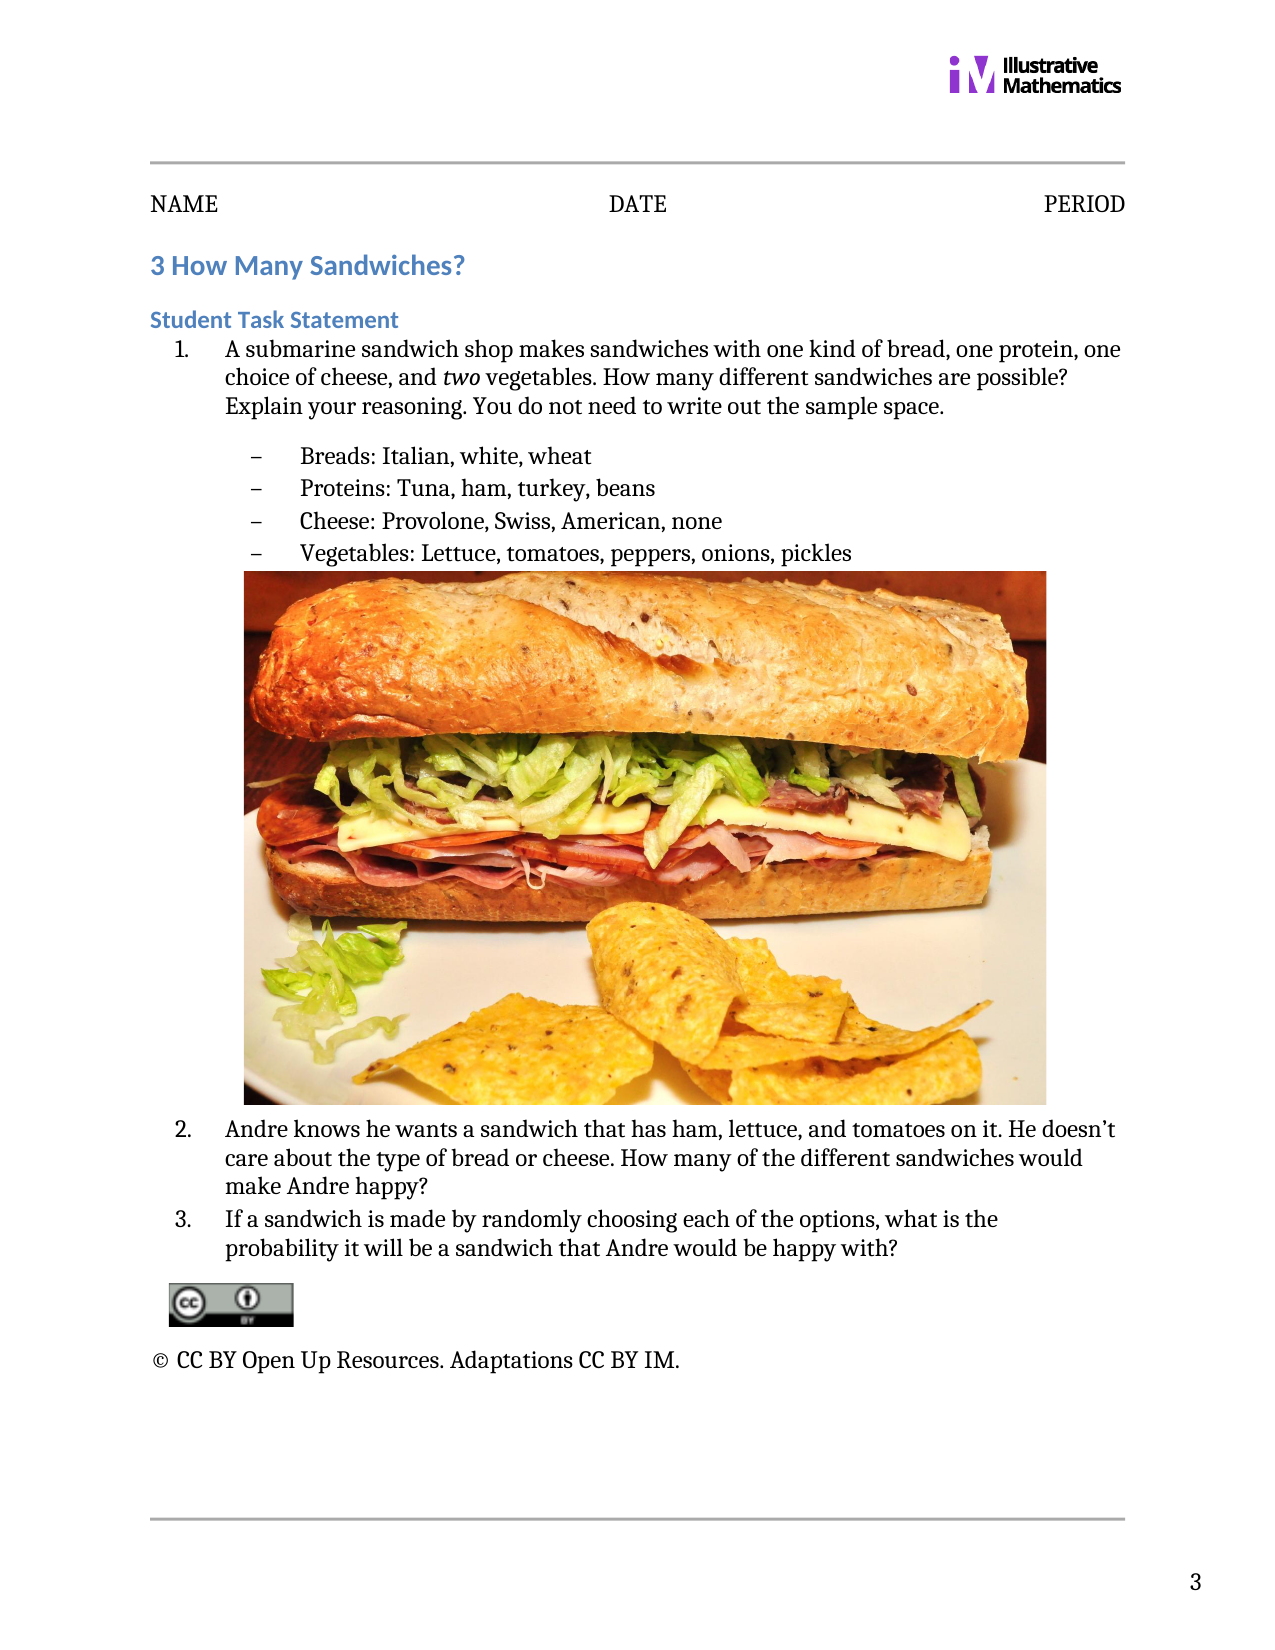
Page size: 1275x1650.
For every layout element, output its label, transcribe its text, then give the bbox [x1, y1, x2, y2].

subtitle 3 How Many Sandwiches? [150, 247, 1125, 283]
text © CC BY Open Up Resources. Adaptations CC BY IM. [150, 1346, 1125, 1374]
list A submarine sandwich shop makes sandwiches with one kind of bread, one protein, one choice of cheese, and two vegetables. How many different sandwiches are possible? Explain your reasoning. You do not need to write out the sample space. [175, 334, 1125, 421]
list Vegetables: Lettuce, tomatoes, peppers, onions, pickles [250, 539, 1125, 568]
list If a sandwich is made by randomly choosing each of the options, what is the probability it will be a sandwich that Andre would be happy with? [175, 1205, 1125, 1262]
picture [949, 55, 1121, 93]
list Cheese: Provolone, Swiss, American, none [250, 507, 1125, 535]
picture [243, 571, 1047, 1105]
list Andre knows he wants a sandwich that has ham, lettuce, and tomatoes on it. He doesn’t care about the type of bread or cheese. How many of the different sandwiches would make Andre happy? [175, 1115, 1125, 1201]
list Proteins: Tuna, ham, turkey, beans [250, 474, 1125, 503]
list Breads: Italian, white, wheat [250, 442, 1125, 470]
picture [168, 1283, 294, 1327]
subtitle Student Task Statement [150, 304, 1125, 334]
